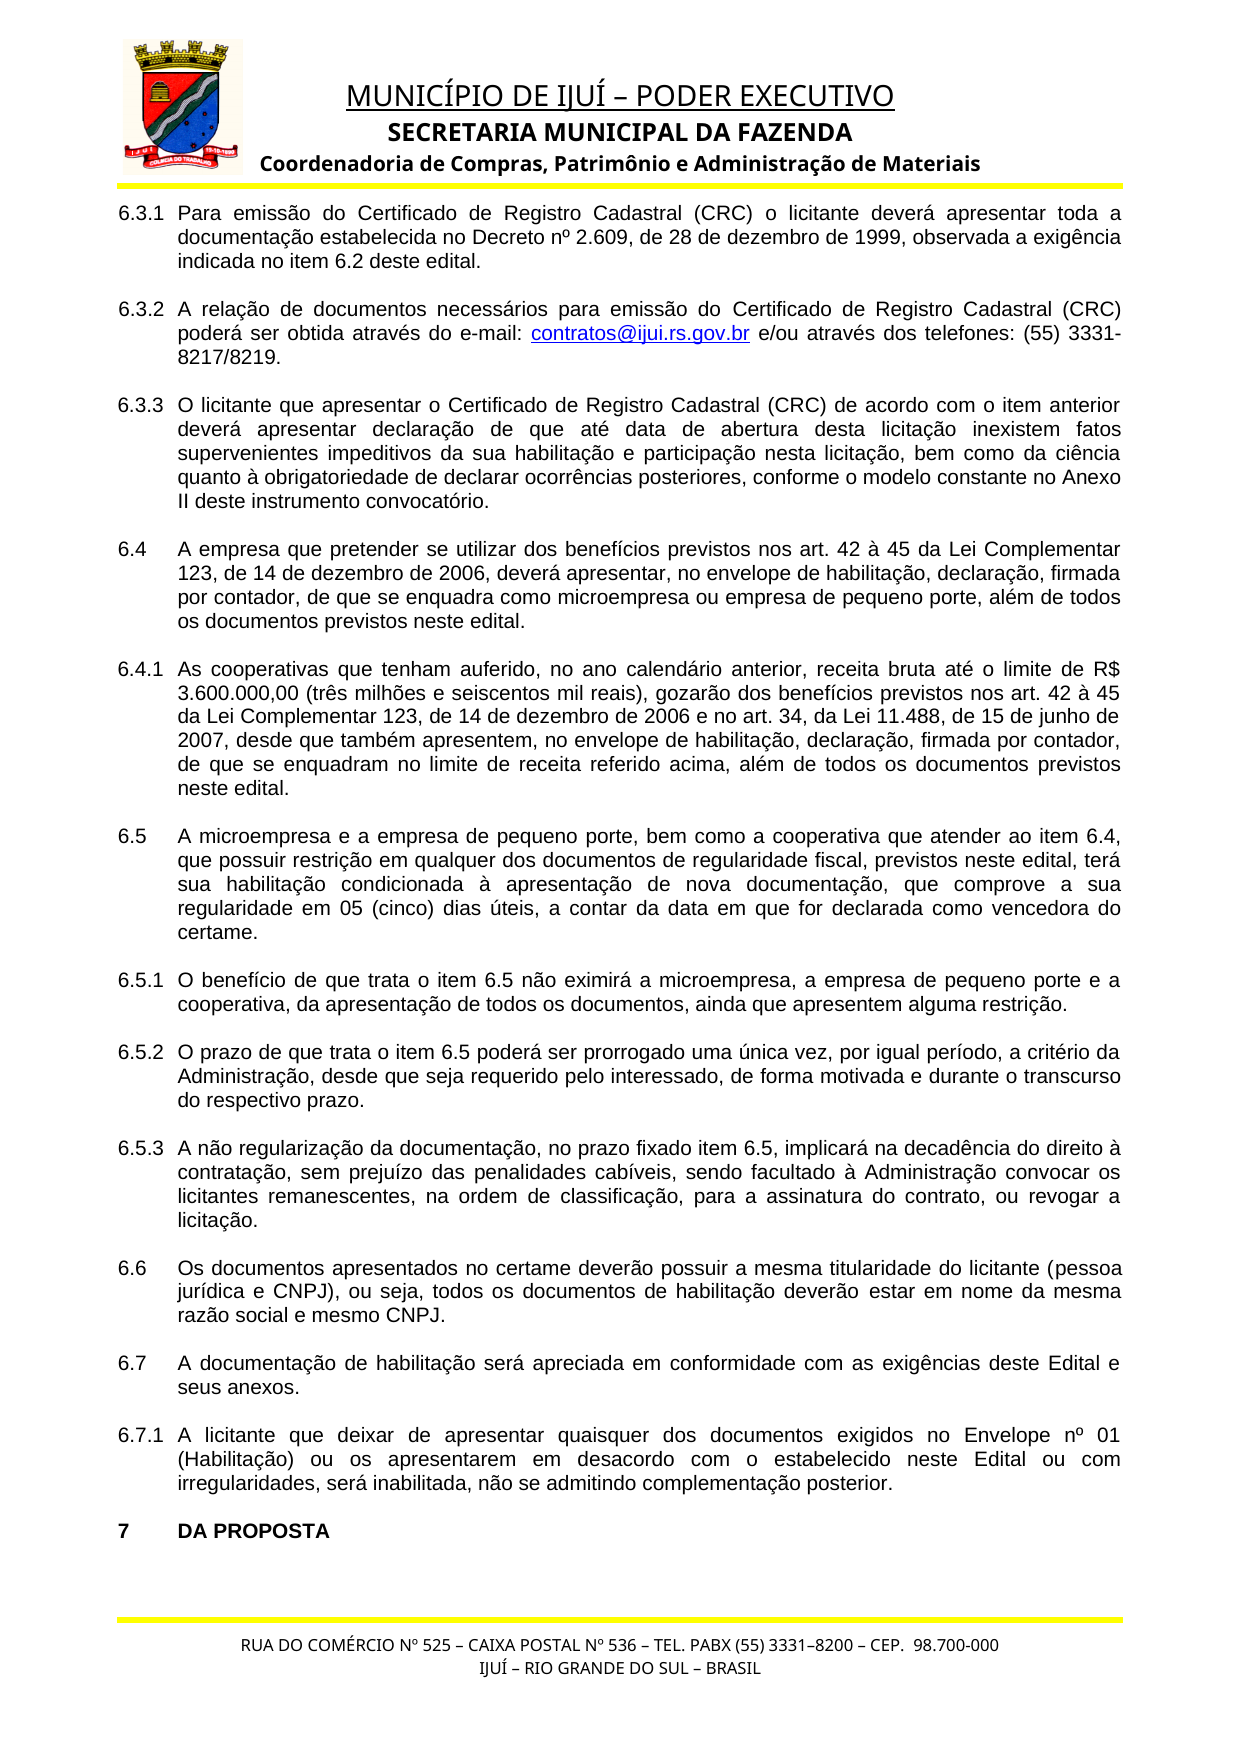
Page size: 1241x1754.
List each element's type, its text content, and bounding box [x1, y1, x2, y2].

list A documentação de habilitação será apreciada em conformidade com as exigências deste Edital e seus anexos. [118, 1351, 1122, 1399]
picture [122, 39, 243, 175]
list Os documentos apresentados no certame deverão possuir a mesma titularidade do licitante (pessoa jurídica e CNPJ), ou seja, todos os documentos de habilitação deverão estar em nome da mesma razão social e mesmo CNPJ. [118, 1255, 1122, 1327]
list A licitante que deixar de apresentar quaisquer dos documentos exigidos no Envelope nº 01 (Habilitação) ou os apresentarem em desacordo com o estabelecido neste Edital ou com irregularidades, será inabilitada, não se admitindo complementação posterior. [118, 1423, 1122, 1495]
list O licitante que apresentar o Certificado de Registro Cadastral (CRC) de acordo com o item anterior deverá apresentar declaração de que até data de abertura desta licitação inexistem fatos supervenientes impeditivos da sua habilitação e participação nesta licitação, bem como da ciência quanto à obrigatoriedade de declarar ocorrências posteriores, conforme o modelo constante no Anexo II deste instrumento convocatório. [117, 393, 1122, 513]
list O prazo de que trata o item 6.5 poderá ser prorrogado uma única vez, por igual período, a critério da Administração, desde que seja requerido pelo interessado, de forma motivada e durante o transcurso do respectivo prazo. [118, 1040, 1122, 1112]
list A empresa que pretender se utilizar dos benefícios previstos nos art. 42 à 45 da Lei Complementar 123, de 14 de dezembro de 2006, deverá apresentar, no envelope de habilitação, declaração, firmada por contador, de que se enquadra como microempresa ou empresa de pequeno porte, além de todos os documentos previstos neste edital. [118, 537, 1122, 632]
list As cooperativas que tenham auferido, no ano calendário anterior, receita bruta até o limite de R$ 3.600.000,00 (três milhões e seiscentos mil reais), gozarão dos benefícios previstos nos art. 42 à 45 da Lei Complementar 123, de 14 de dezembro de 2006 e no art. 34, da Lei 11.488, de 15 de junho de 2007, desde que também apresentem, no envelope de habilitação, declaração, firmada por contador, de que se enquadram no limite de receita referido acima, além de todos os documentos previstos neste edital. [117, 656, 1122, 800]
list DA PROPOSTA [118, 1519, 1122, 1543]
list Para emissão do Certificado de Registro Cadastral (CRC) o licitante deverá apresentar toda a documentação estabelecida no Decreto nº 2.609, de 28 de dezembro de 1999, observada a exigência indicada no item 6.2 deste edital. [118, 201, 1122, 273]
list A relação de documentos necessários para emissão do Certificado de Registro Cadastral (CRC) poderá ser obtida através do e-mail: contratos@ijui.rs.gov.br e/ou através dos telefones: (55) 3331-8217/8219. [118, 297, 1122, 369]
list A microempresa e a empresa de pequeno porte, bem como a cooperativa que atender ao item 6.4, que possuir restrição em qualquer dos documentos de regularidade fiscal, previstos neste edital, terá sua habilitação condicionada à apresentação de nova documentação, que comprove a sua regularidade em 05 (cinco) dias úteis, a contar da data em que for declarada como vencedora do certame. [118, 824, 1122, 944]
list A não regularização da documentação, no prazo fixado item 6.5, implicará na decadência do direito à contratação, sem prejuízo das penalidades cabíveis, sendo facultado à Administração convocar os licitantes remanescentes, na ordem de classificação, para a assinatura do contrato, ou revogar a licitação. [118, 1136, 1122, 1231]
list O benefício de que trata o item 6.5 não eximirá a microempresa, a empresa de pequeno porte e a cooperativa, da apresentação de todos os documentos, ainda que apresentem alguma restrição. [118, 968, 1122, 1016]
